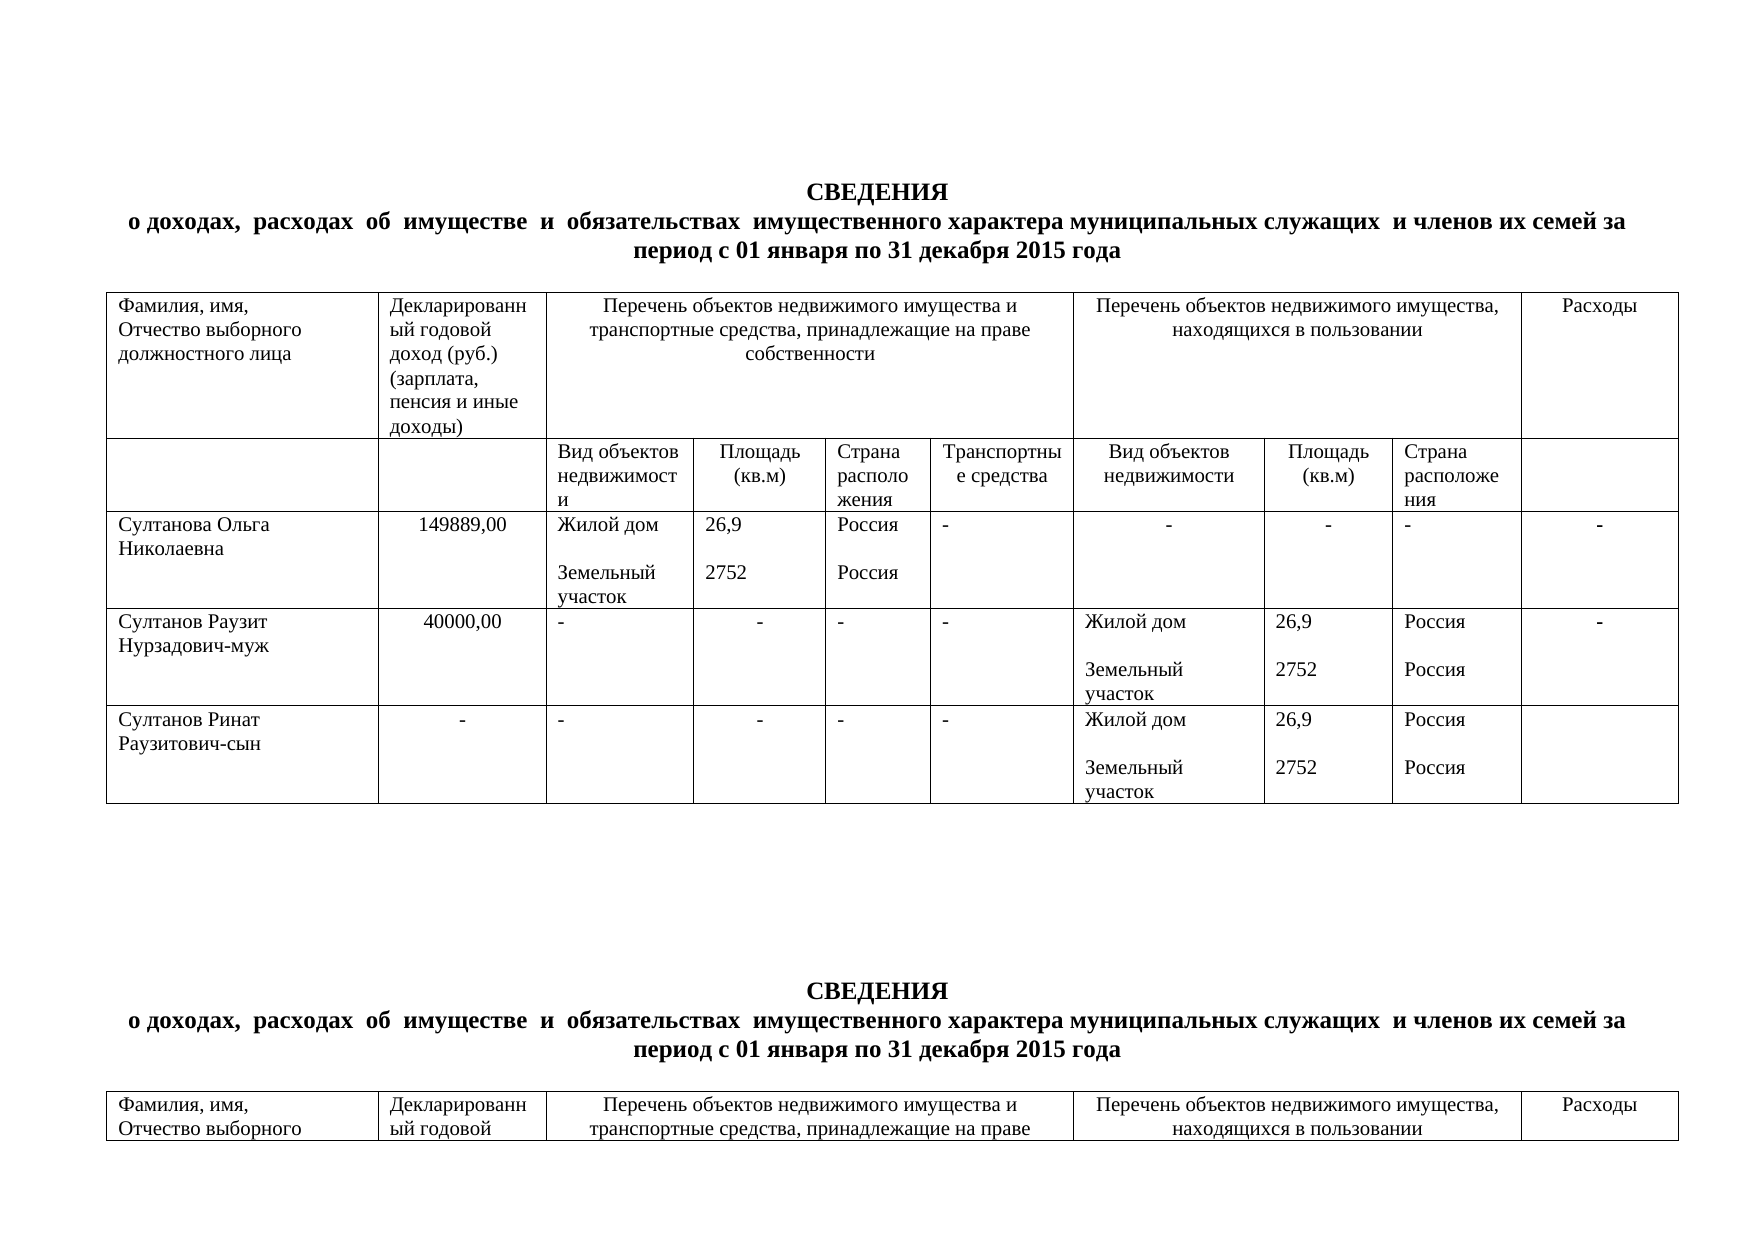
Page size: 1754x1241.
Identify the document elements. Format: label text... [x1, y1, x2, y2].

table_cell Россия Россия [826, 512, 930, 608]
table_cell - [826, 609, 930, 705]
table_cell - [1393, 512, 1521, 608]
table_header Расходы [1522, 293, 1678, 438]
table_cell [1522, 706, 1678, 803]
table_cell - [547, 706, 693, 803]
table_header Перечень объектов недвижимого имущества, находящихся в пользовании [1074, 293, 1521, 438]
table_cell Султанов Ринат Раузитович-сын [107, 706, 378, 803]
table_cell Россия Россия [1393, 706, 1521, 803]
table_cell 26,9 2752 [1265, 706, 1392, 803]
text СВЕДЕНИЯ [118, 177, 1636, 206]
table_cell [107, 439, 378, 511]
table_cell [1522, 439, 1678, 511]
table_cell - [931, 512, 1073, 608]
table_cell 40000,00 [379, 609, 546, 705]
table_cell - [379, 706, 546, 803]
table_cell - [694, 609, 825, 705]
table_cell - [1522, 512, 1678, 608]
table_cell Вид объектов недвижимости [1074, 439, 1264, 511]
table_cell - [694, 706, 825, 803]
table_cell Жилой дом Земельный участок [547, 512, 693, 608]
table_cell Султанов Раузит Нурзадович-муж [107, 609, 378, 705]
table_header Расходы [1522, 1092, 1678, 1140]
table_header Фамилия, имя, Отчество выборного должностного лица [107, 293, 378, 438]
table_cell Россия Россия [1393, 609, 1521, 705]
table_cell Транспортные средства [931, 439, 1073, 511]
table_cell 26,9 2752 [1265, 609, 1392, 705]
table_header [547, 1092, 1073, 1140]
table_cell - [931, 706, 1073, 803]
table_cell Площадь (кв.м) [694, 439, 825, 511]
table_cell Жилой дом Земельный участок [1074, 609, 1264, 705]
table_cell [379, 439, 546, 511]
table_header Декларированный годовой доход (руб.) (зарплата, пенсия и иные доходы) [379, 293, 546, 438]
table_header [107, 1092, 378, 1140]
table_cell - [1522, 609, 1678, 705]
table_cell - [1265, 512, 1392, 608]
text СВЕДЕНИЯ [118, 976, 1636, 1005]
table_cell 149889,00 [379, 512, 546, 608]
table_cell - [931, 609, 1073, 705]
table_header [379, 1092, 546, 1140]
table_cell Вид объектов недвижимости [547, 439, 693, 511]
text о доходах, расходах об имуществе и обязательствах имущественного характера муниципальных служащих и членов их семей за период с 01 января по 31 декабря 2015 года [118, 206, 1636, 263]
table_header Перечень объектов недвижимого имущества и транспортные средства, принадлежащие на праве собственности [547, 293, 1073, 438]
table_cell 26,9 2752 [694, 512, 825, 608]
table_cell Жилой дом Земельный участок [1074, 706, 1264, 803]
table_cell Страна расположения [826, 439, 930, 511]
table_cell - [1074, 512, 1264, 608]
text о доходах, расходах об имуществе и обязательствах имущественного характера муниципальных служащих и членов их семей за период с 01 января по 31 декабря 2015 года [118, 1005, 1636, 1062]
table_cell Площадь (кв.м) [1265, 439, 1392, 511]
table_cell Султанова Ольга Николаевна [107, 512, 378, 608]
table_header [1074, 1092, 1521, 1140]
table_cell - [547, 609, 693, 705]
table_cell Страна расположения [1393, 439, 1521, 511]
table_cell - [826, 706, 930, 803]
